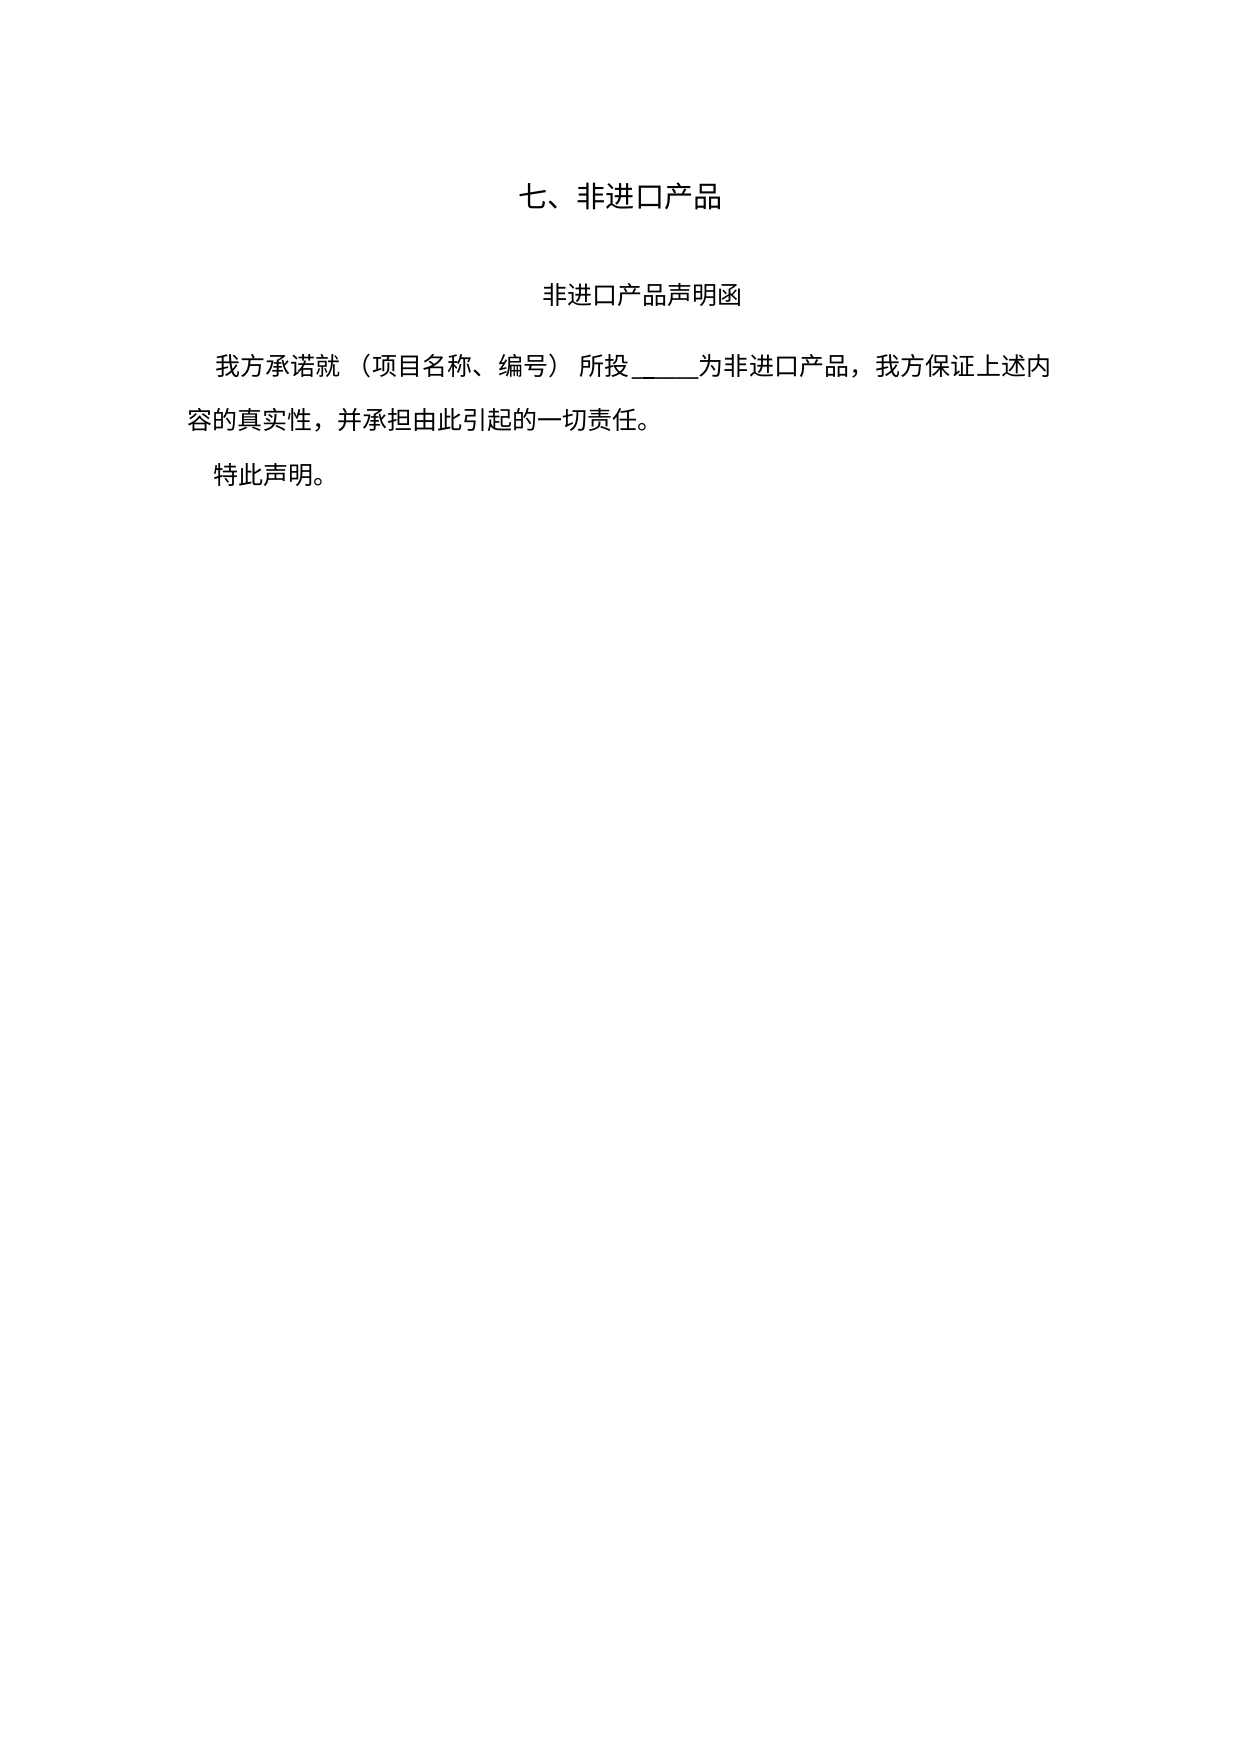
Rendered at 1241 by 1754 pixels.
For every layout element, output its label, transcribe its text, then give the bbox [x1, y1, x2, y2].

text 非进口产品声明函 [232, 276, 1053, 312]
text 特此声明。 [187, 455, 1053, 491]
text 我方承诺就 （项目名称、编号） 所投______为非进口产品，我方保证上述内容的真实性，并承担由此引起的一切责任。 [187, 346, 1053, 437]
text 七、非进口产品 [187, 162, 1053, 227]
